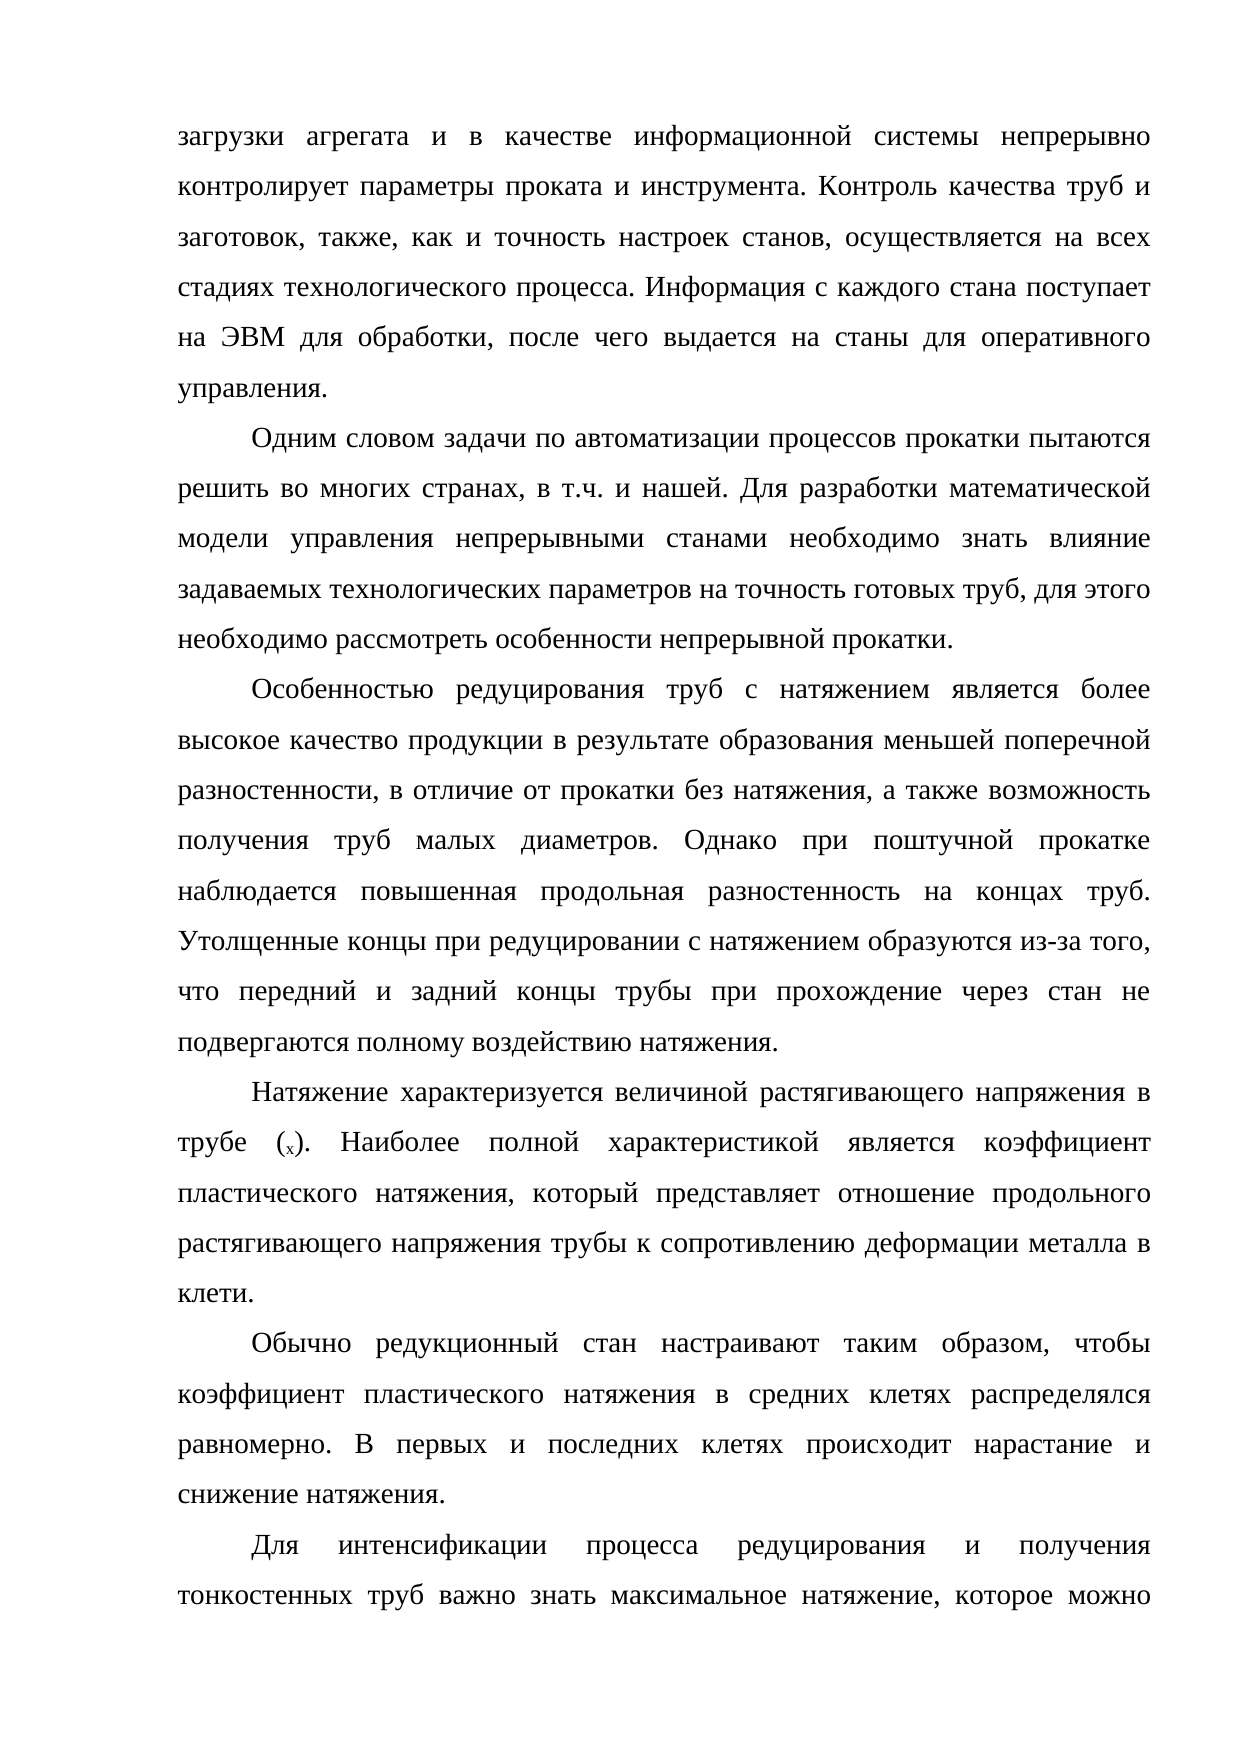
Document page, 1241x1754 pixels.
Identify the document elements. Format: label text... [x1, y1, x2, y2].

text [177, 1527, 1152, 1611]
text Особенностью редуцирования труб с натяжением является более высокое качество продукции в результате образования меньшей поперечной разностенности, в отличие от прокатки без натяжения, а также возможность получения труб малых диаметров. Однако при поштучной прокатке наблюдается повышенная продольная разностенность на концах труб. Утолщенные концы при редуцировании с натяжением образуются из-за того, что передний и задний концы трубы при прохождение через стан не подвергаются полному воздействию натяжения. [177, 672, 1152, 1057]
text Обычно редукционный стан настраивают таким образом, чтобы коэффициент пластического натяжения в средних клетях распределялся равномерно. В первых и последних клетях происходит нарастание и снижение натяжения. [177, 1326, 1152, 1510]
text Натяжение характеризуется величиной растягивающего напряжения в трубе (х). Наиболее полной характеристикой является коэффициент пластического натяжения, который представляет отношение продольного растягивающего напряжения трубы к сопротивлению деформации металла в клети. [177, 1074, 1152, 1309]
text Одним словом задачи по автоматизации процессов прокатки пытаются решить во многих странах, в т.ч. и нашей. Для разработки математической модели управления непрерывными станами необходимо знать влияние задаваемых технологических параметров на точность готовых труб, для этого необходимо рассмотреть особенности непрерывной прокатки. [177, 420, 1152, 655]
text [177, 118, 1152, 403]
